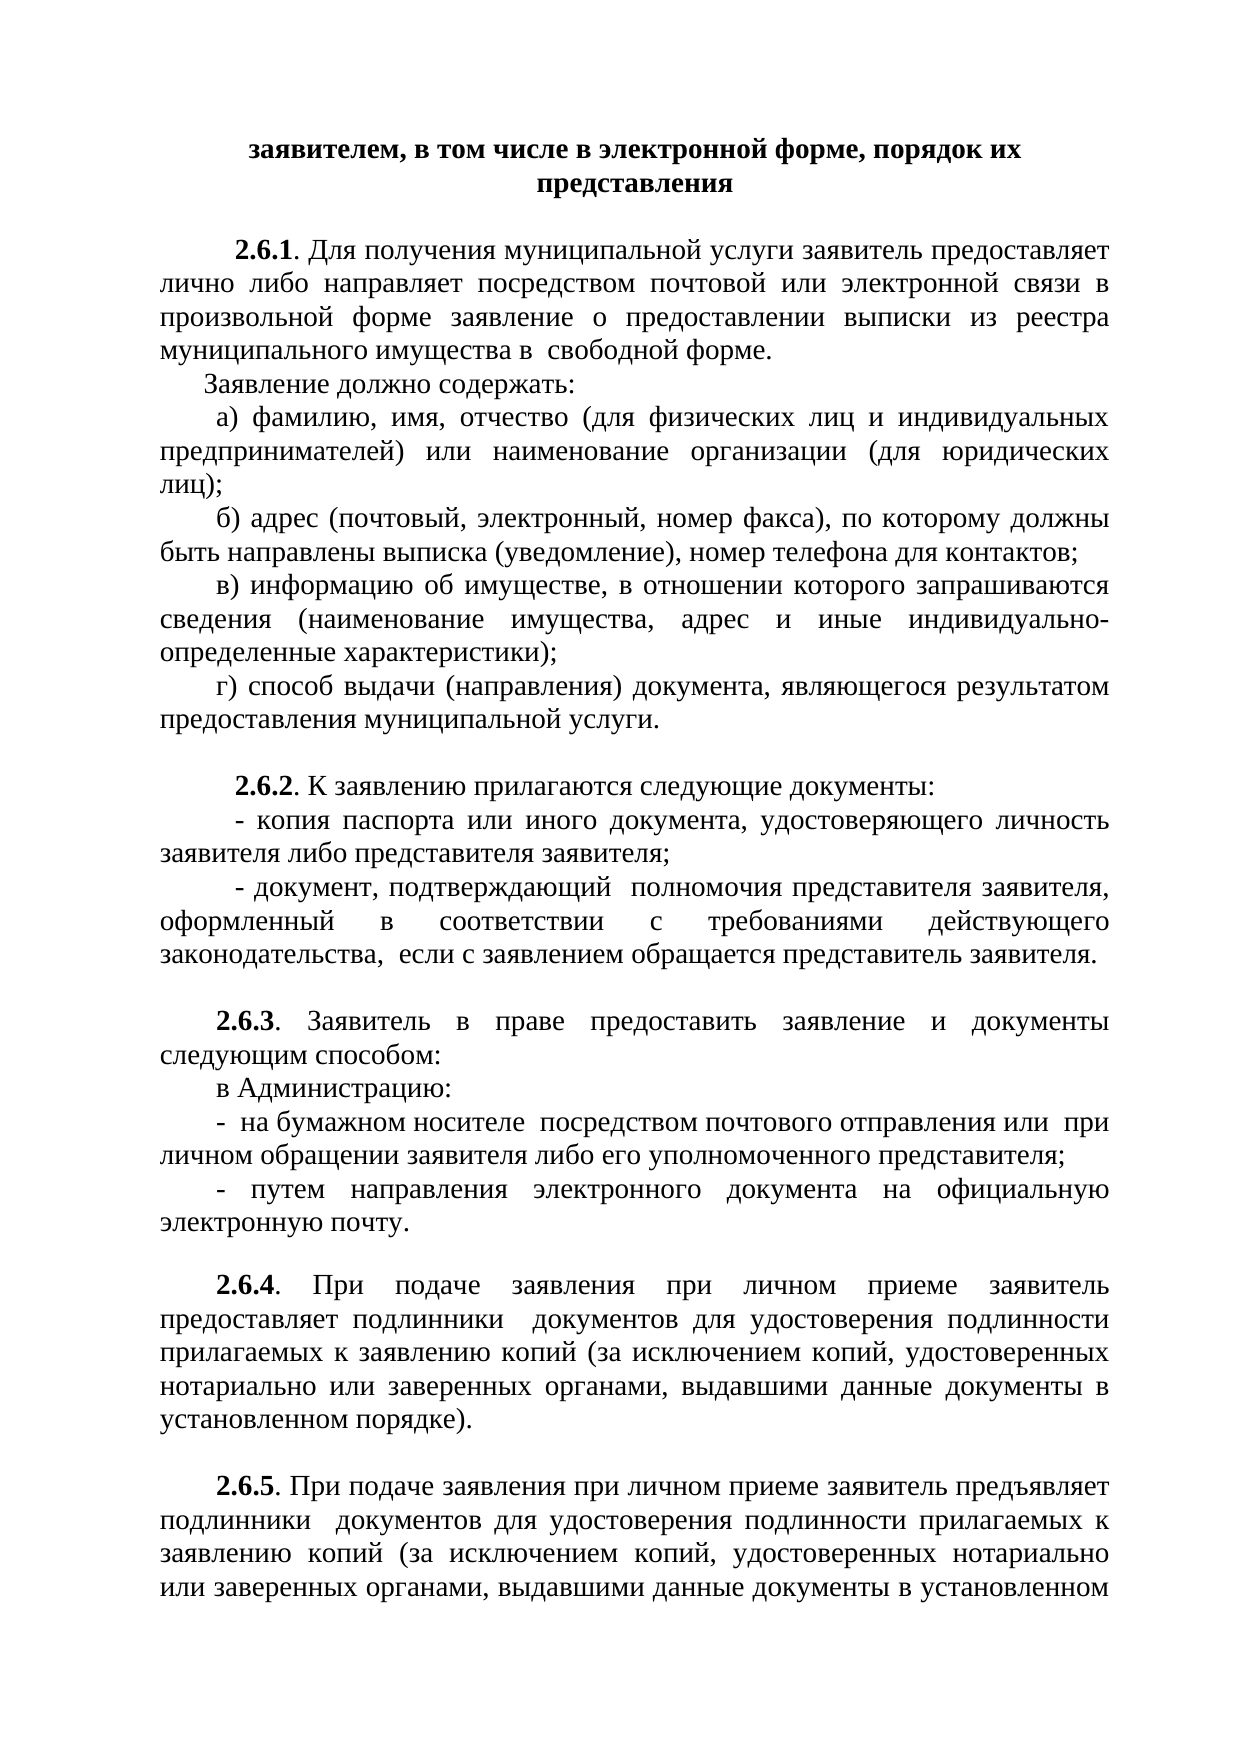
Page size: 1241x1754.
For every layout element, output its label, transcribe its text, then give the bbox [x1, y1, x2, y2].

text а) фамилию, имя, отчество (для физических лиц и индивидуальных предпринимателей) или наименование организации (для юридических лиц); [159, 399, 1110, 500]
text - документ, подтверждающий полномочия представителя заявителя, оформленный в соответствии с требованиями действующего законодательства, если с заявлением обращается представитель заявителя. [159, 869, 1110, 970]
text 2.6.2. К заявлению прилагаются следующие документы: [159, 768, 1110, 802]
text - на бумажном носителе посредством почтового отправления или при личном обращении заявителя либо его уполномоченного представителя; [159, 1104, 1110, 1171]
text Заявление должно содержать: [159, 366, 1110, 399]
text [159, 131, 1110, 198]
text б) адрес (почтовый, электронный, номер факса), по которому должны быть направлены выписка (уведомление), номер телефона для контактов; [159, 500, 1110, 567]
text в Администрацию: [159, 1070, 1110, 1104]
text 2.6.4. При подаче заявления при личном приеме заявитель предоставляет подлинники документов для удостоверения подлинности прилагаемых к заявлению копий (за исключением копий, удостоверенных нотариально или заверенных органами, выдавшими данные документы в установленном порядке). [159, 1267, 1110, 1435]
text 2.6.1. Для получения муниципальной услуги заявитель предоставляет лично либо направляет посредством почтовой или электронной связи в произвольной форме заявление о предоставлении выписки из реестра муниципального имущества в свободной форме. [159, 232, 1110, 366]
text 2.6.3. Заявитель в праве предоставить заявление и документы следующим способом: [159, 1003, 1110, 1070]
text в) информацию об имуществе, в отношении которого запрашиваются сведения (наименование имущества, адрес и иные индивидуально-определенные характеристики); [159, 567, 1110, 668]
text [159, 1468, 1110, 1603]
text - путем направления электронного документа на официальную электронную почту. [159, 1171, 1110, 1238]
text г) способ выдачи (направления) документа, являющегося результатом предоставления муниципальной услуги. [159, 668, 1110, 735]
text - копия паспорта или иного документа, удостоверяющего личность заявителя либо представителя заявителя; [159, 802, 1110, 869]
